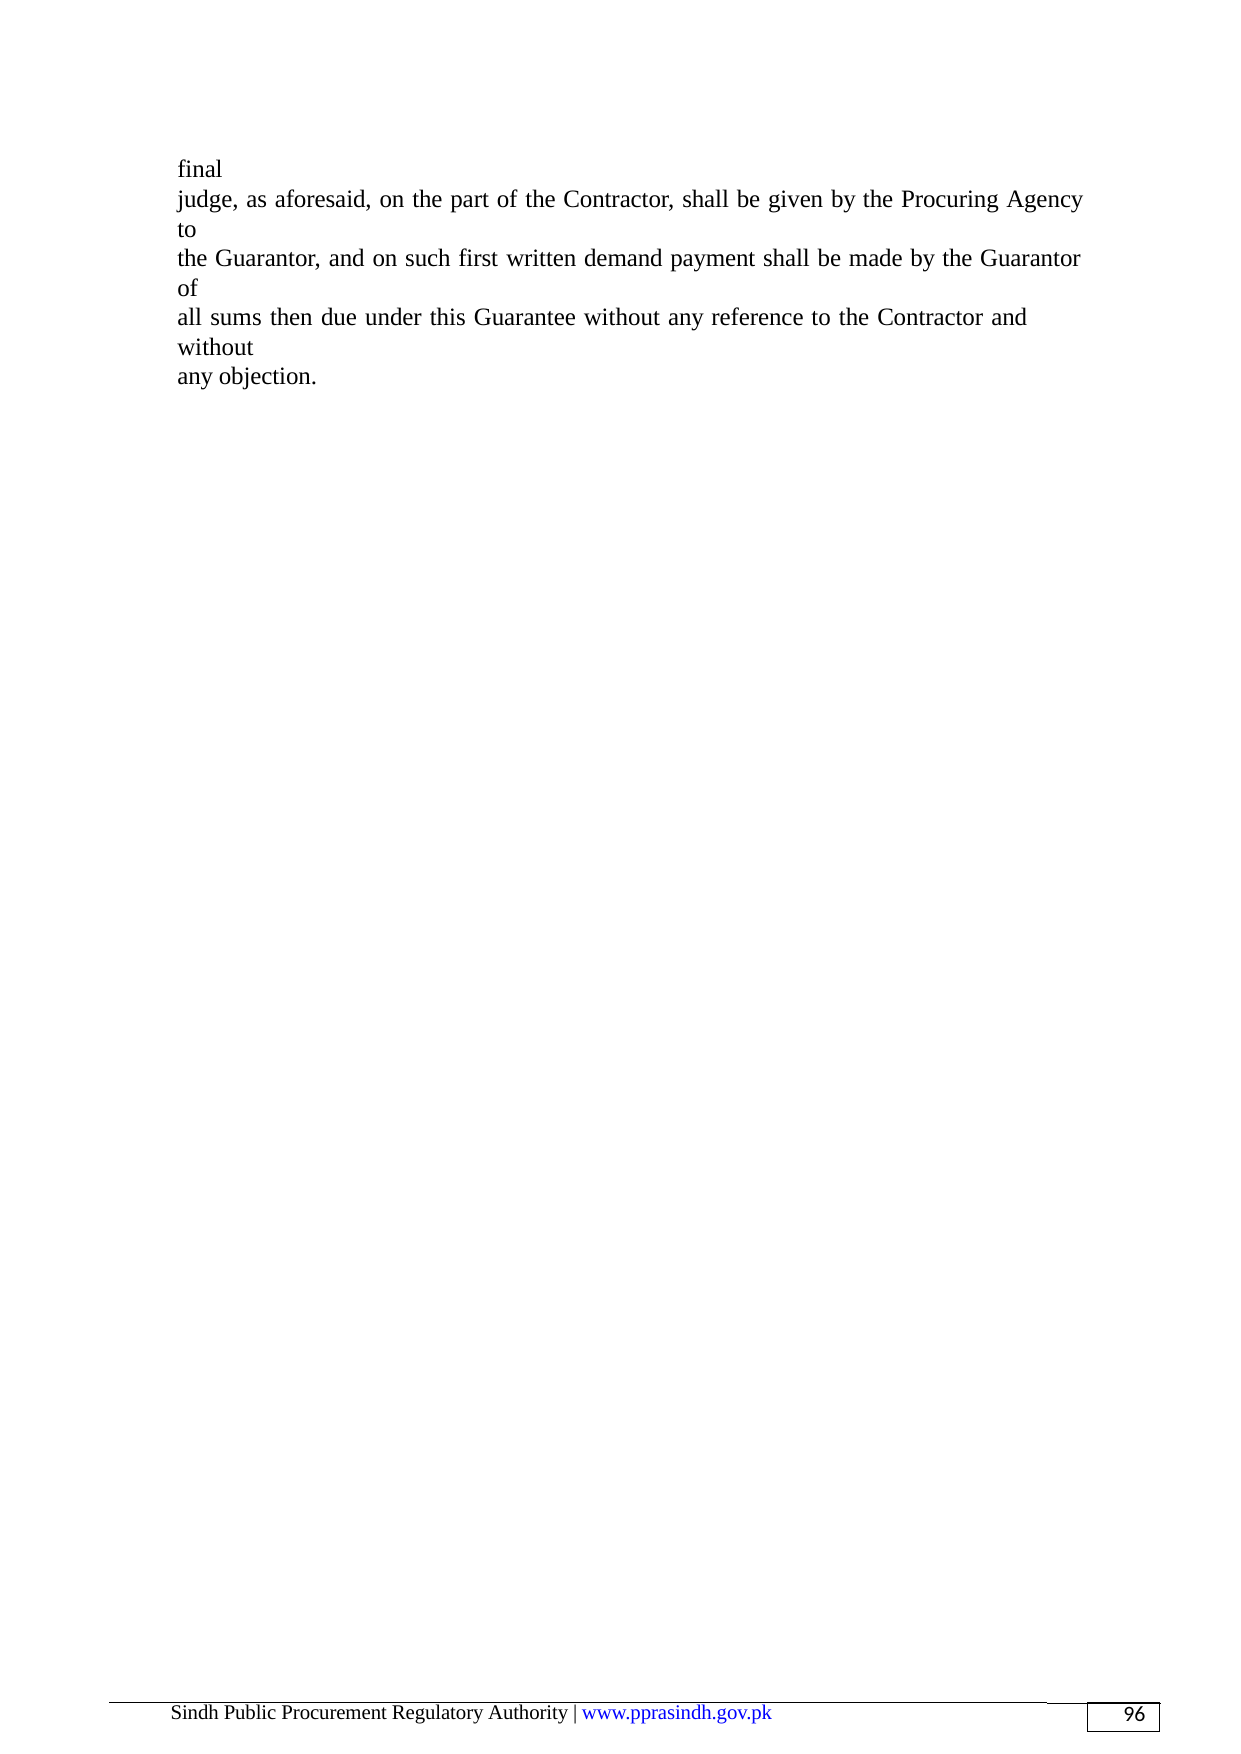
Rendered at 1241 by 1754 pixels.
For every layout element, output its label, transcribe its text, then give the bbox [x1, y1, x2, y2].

text judge, as aforesaid, on the part of the Contractor, shall be given by the Procuring Agency to [177, 184, 1107, 243]
text all sums then due under this Guarantee without any reference to the Contractor and without [177, 302, 1107, 361]
text the Guarantor, and on such first written demand payment shall be made by the Guarantor of [177, 243, 1107, 302]
text any objection. [177, 361, 1107, 390]
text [177, 150, 1107, 184]
